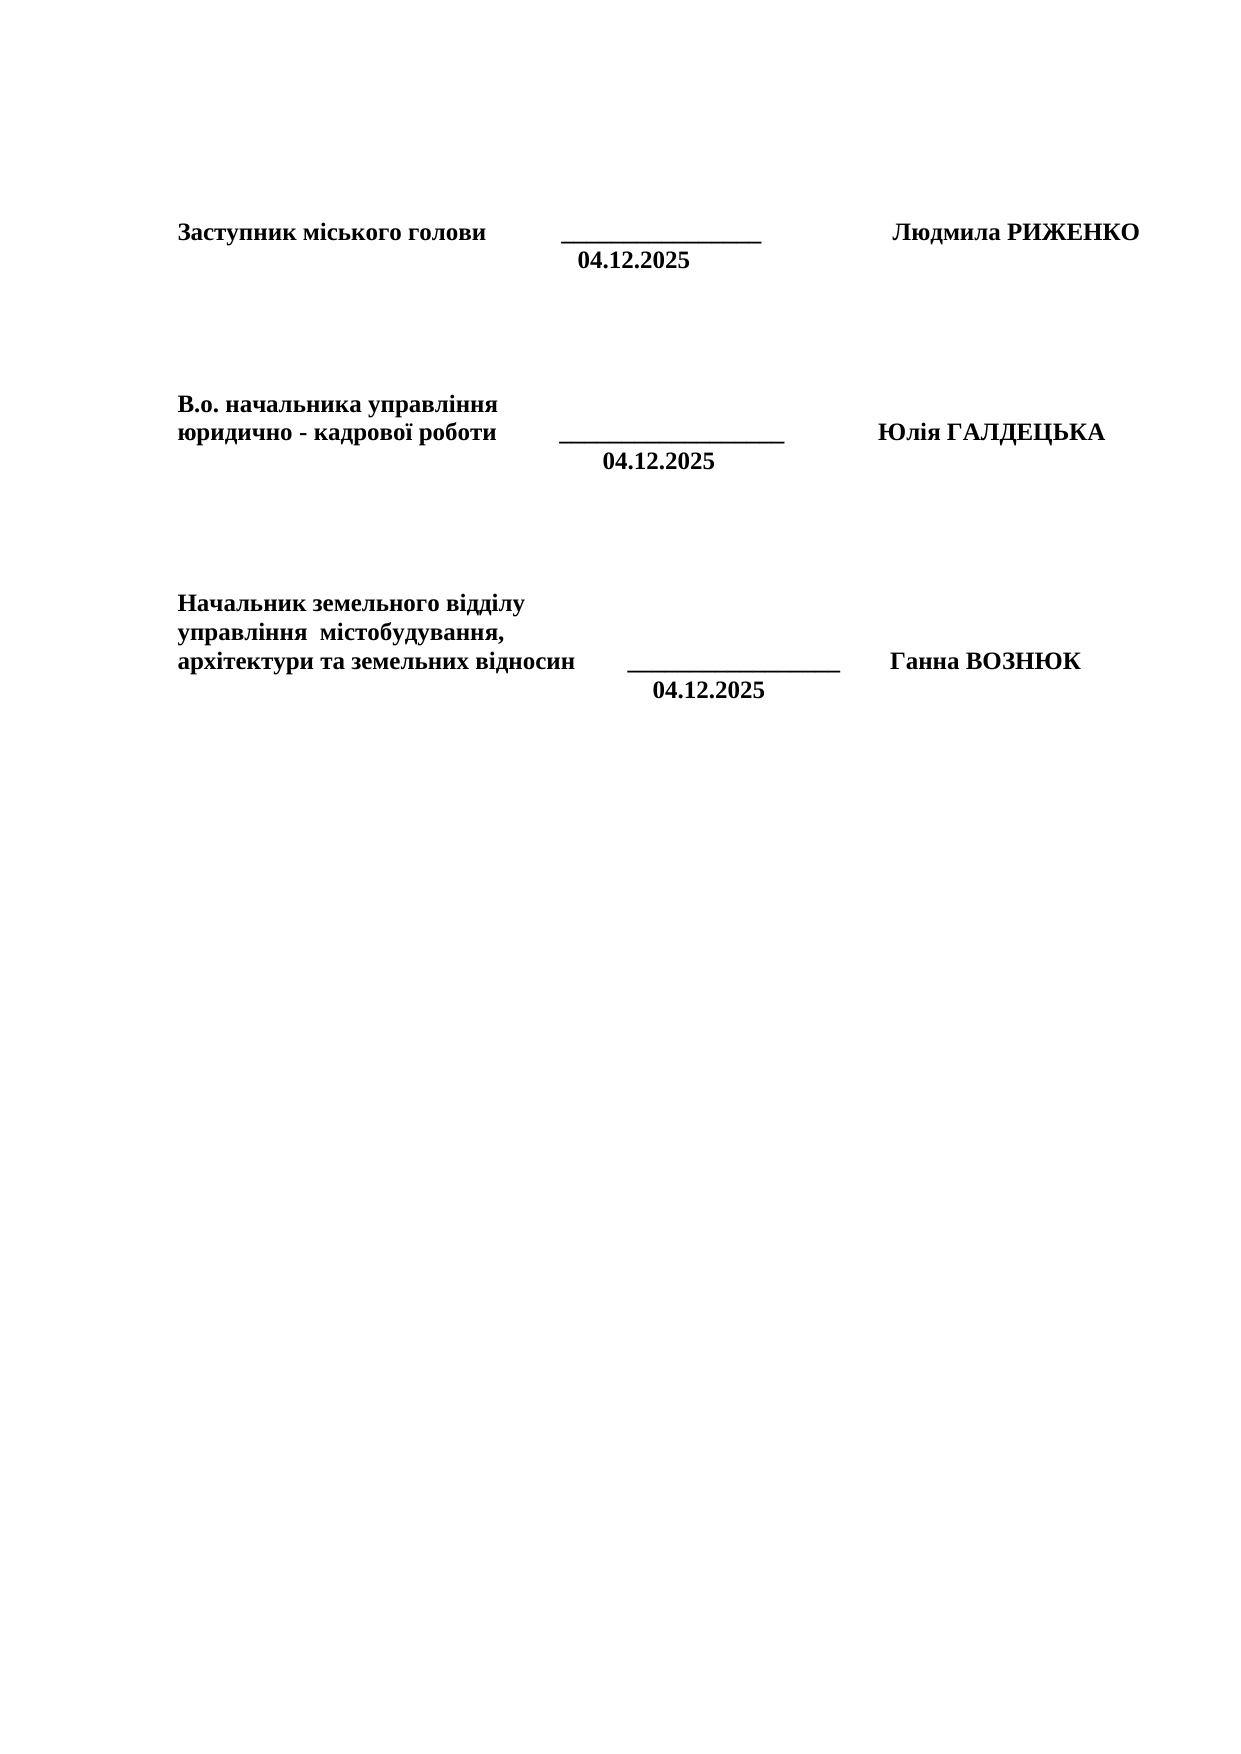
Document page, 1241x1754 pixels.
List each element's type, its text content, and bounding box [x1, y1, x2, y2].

text архітектури та земельних відносин _________________ Ганна ВОЗНЮК [177, 646, 1181, 675]
text В.о. начальника управління [177, 360, 1181, 417]
text 04.12.2025 [177, 246, 1181, 274]
text 04.12.2025 [177, 446, 1181, 475]
text управління містобудування, [177, 617, 1181, 646]
text юридично - кадрової роботи __________________ Юлія ГАЛДЕЦЬКА [177, 417, 1181, 446]
text Заступник міського голови ________________ Людмила РИЖЕНКО [177, 217, 1181, 246]
text Начальник земельного відділу [177, 588, 1181, 617]
text 04.12.2025 [177, 675, 1181, 703]
